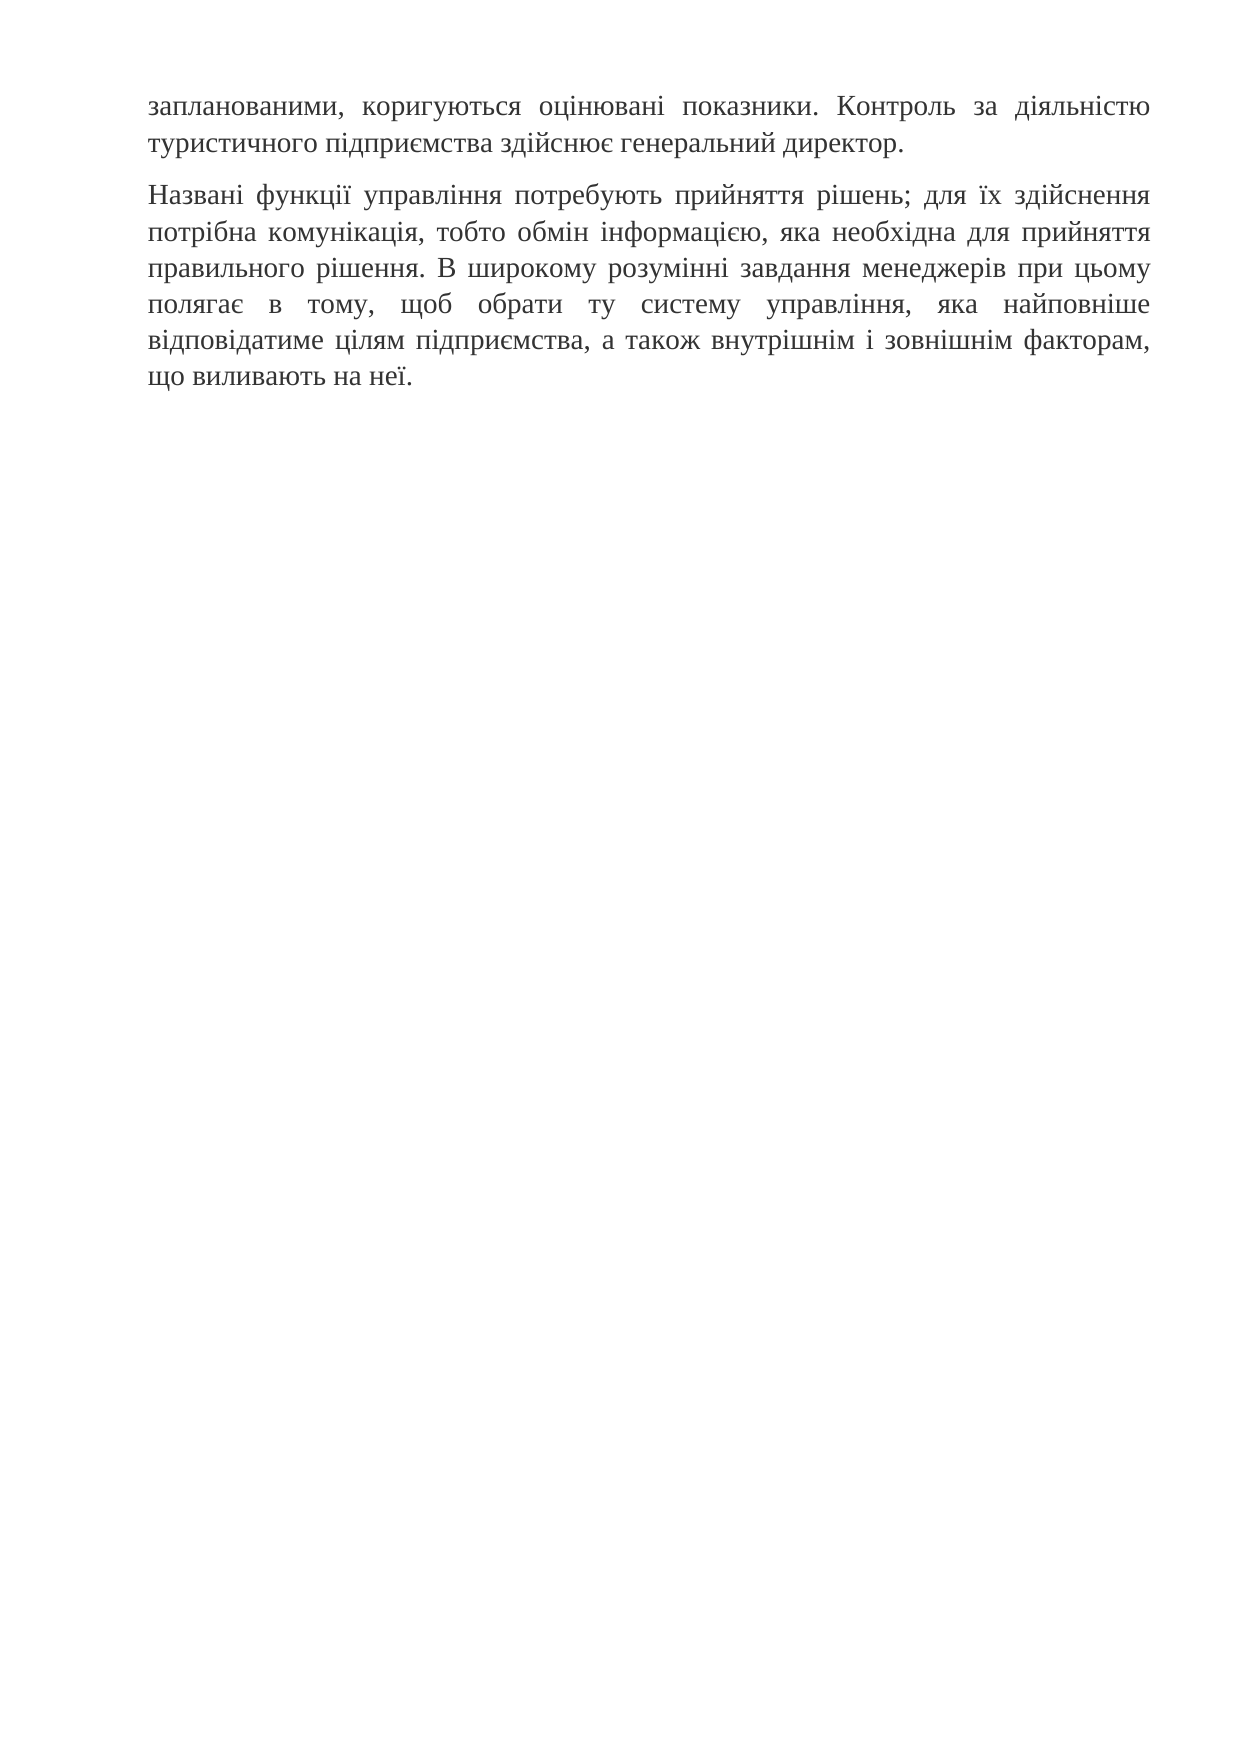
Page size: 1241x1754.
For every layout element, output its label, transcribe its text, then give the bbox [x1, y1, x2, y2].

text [148, 88, 1152, 158]
text Названі функції управління потребують прийняття рішень; для їх здійснення потрібна комунікація, тобто обмін інформацією, яка необхідна для прийняття правильного рішення. В широкому розумінні завдання менеджерів при цьому полягає в тому, щоб обрати ту систему управління, яка найповніше відповідатиме цілям підприємства, а також внутрішнім і зовнішнім факторам, що виливають на неї. [148, 177, 1152, 392]
